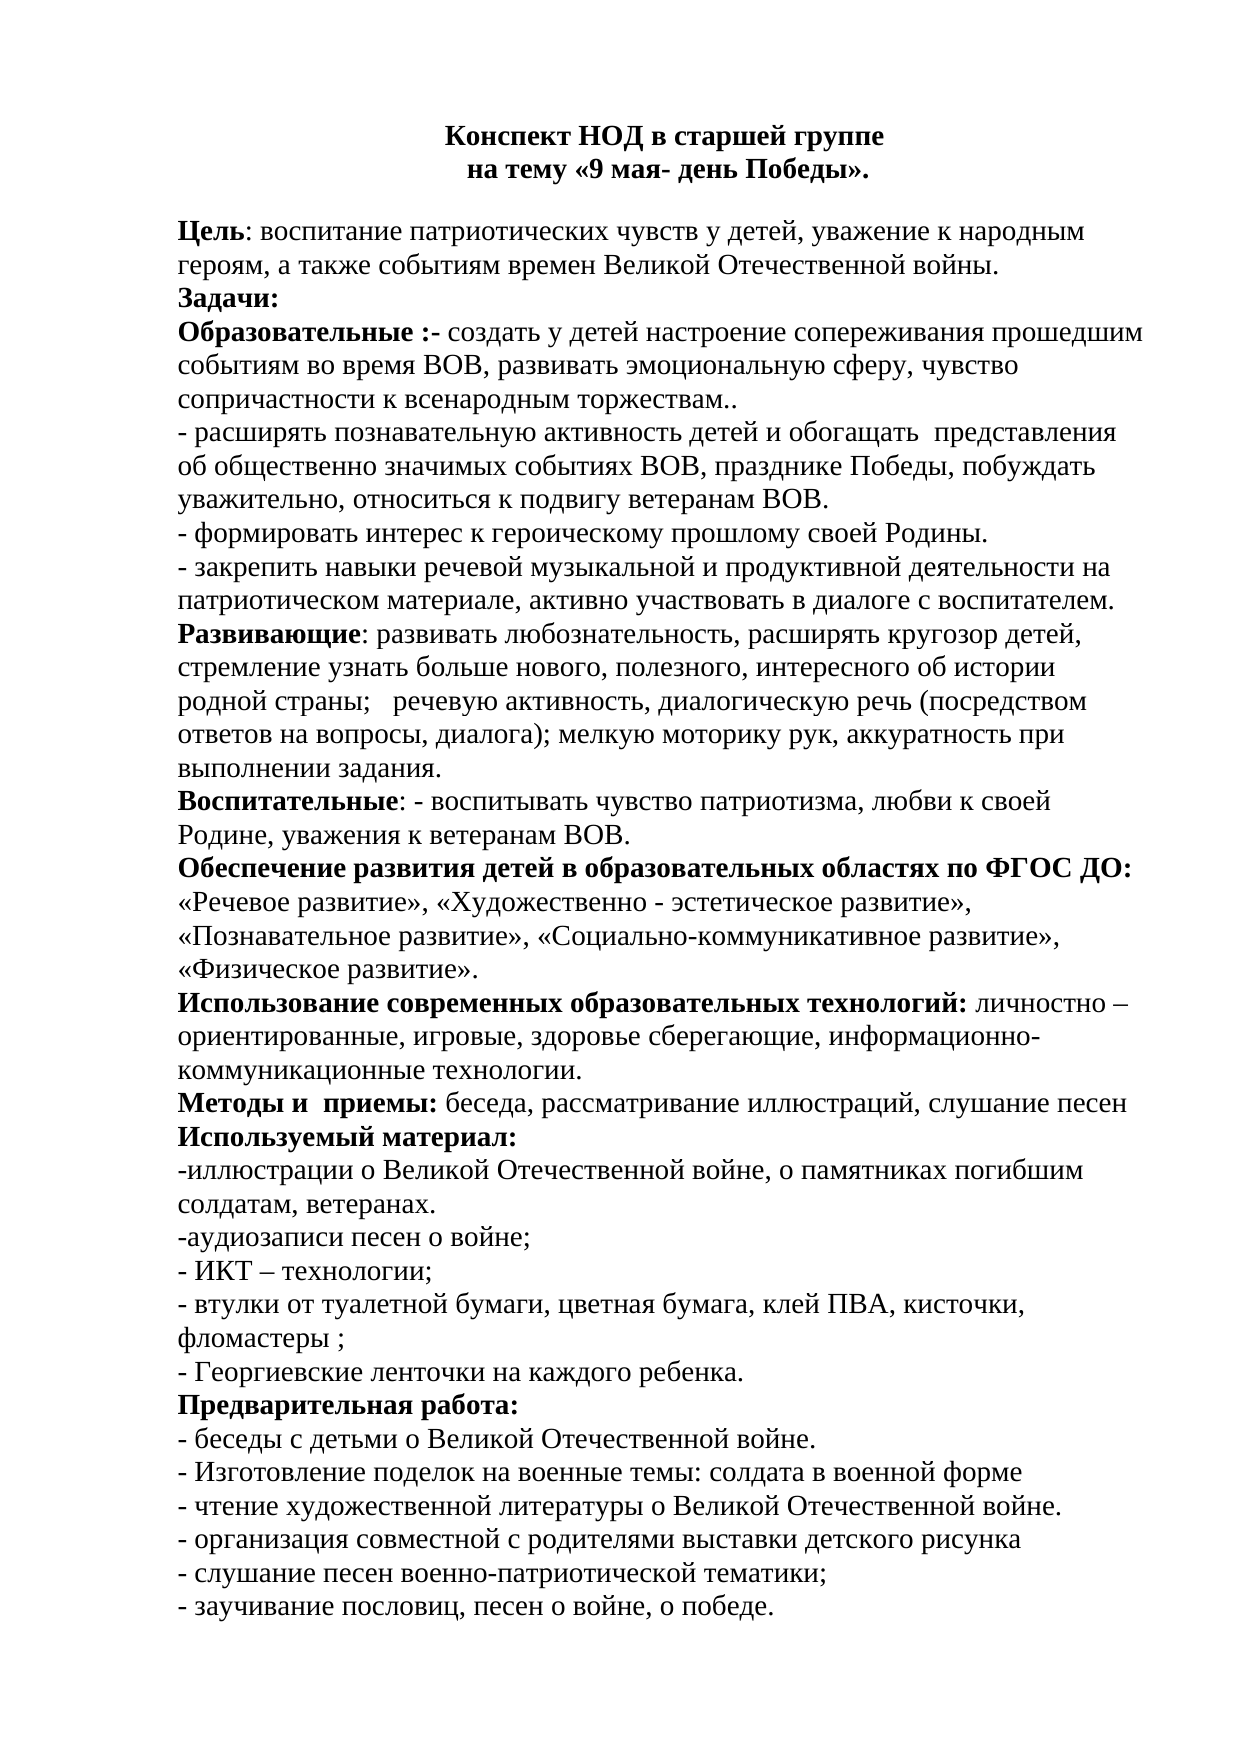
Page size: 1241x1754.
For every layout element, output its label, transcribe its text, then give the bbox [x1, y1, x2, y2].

text - организация совместной с родителями выставки детского рисунка [177, 1521, 1152, 1555]
text - расширять познавательную активность детей и обогащать представления об общественно значимых событиях ВОВ, празднике Победы, побуждать уважительно, относиться к подвигу ветеранам ВОВ. [177, 414, 1152, 515]
text - закрепить навыки речевой музыкальной и продуктивной деятельности на патриотическом материале, активно участвовать в диалоге с воспитателем. [177, 549, 1152, 616]
text - чтение художественной литературы о Великой Отечественной войне. [177, 1488, 1152, 1521]
text - формировать интерес к героическому прошлому своей Родины. [177, 515, 1152, 549]
text - втулки от туалетной бумаги, цветная бумага, клей ПВА, кисточки, фломастеры ; [177, 1287, 1152, 1354]
text Используемый материал: [177, 1119, 1152, 1152]
text Использование современных образовательных технологий: личностно – ориентированные, игровые, здоровье сберегающие, информационно-коммуникационные технологии. [177, 985, 1152, 1085]
text Образовательные :- создать у детей настроение сопереживания прошедшим событиям во время ВОВ, развивать эмоциональную сферу, чувство сопричастности к всенародным торжествам.. [177, 314, 1152, 414]
text - Георгиевские ленточки на каждого ребенка. [177, 1354, 1152, 1387]
text Задачи: [177, 280, 1152, 314]
text Методы и приемы: беседа, рассматривание иллюстраций, слушание песен [177, 1085, 1152, 1119]
text - слушание песен военно-патриотической тематики; [177, 1555, 1152, 1588]
text -аудиозаписи песен о войне; [177, 1219, 1152, 1253]
text Конспект НОД в старшей группе [177, 118, 1152, 152]
text Развивающие: развивать любознательность, расширять кругозор детей, стремление узнать больше нового, полезного, интересного об истории родной страны; речевую активность, диалогическую речь (посредством ответов на вопросы, диалога); мелкую моторику рук, аккуратность при выполнении задания. [442, 616, 1152, 783]
text «Речевое развитие», «Художественно - эстетическое развитие», «Познавательное развитие», «Социально-коммуникативное развитие», «Физическое развитие». [177, 884, 1152, 985]
text на тему «9 мая- день Победы». [177, 152, 1152, 185]
text Обеспечение развития детей в образовательных областях по ФГОС ДО: [177, 851, 1152, 884]
text Предварительная работа: [177, 1387, 1152, 1421]
text - Изготовление поделок на военные темы: солдата в военной форме [177, 1454, 1152, 1488]
text -иллюстрации о Великой Отечественной войне, о памятниках погибшим солдатам, ветеранах. [177, 1152, 1152, 1219]
text Цель: воспитание патриотических чувств у детей, уважение к народным героям, а также событиям времен Великой Отечественной войны. [999, 213, 1152, 280]
text - заучивание пословиц, песен о войне, о победе. [177, 1588, 1152, 1622]
text - ИКТ – технологии; [177, 1253, 1152, 1287]
text Воспитательные: - воспитывать чувство патриотизма, любви к своей Родине, уважения к ветеранам ВОВ. [177, 783, 1152, 851]
text - беседы с детьми о Великой Отечественной войне. [177, 1421, 1152, 1454]
